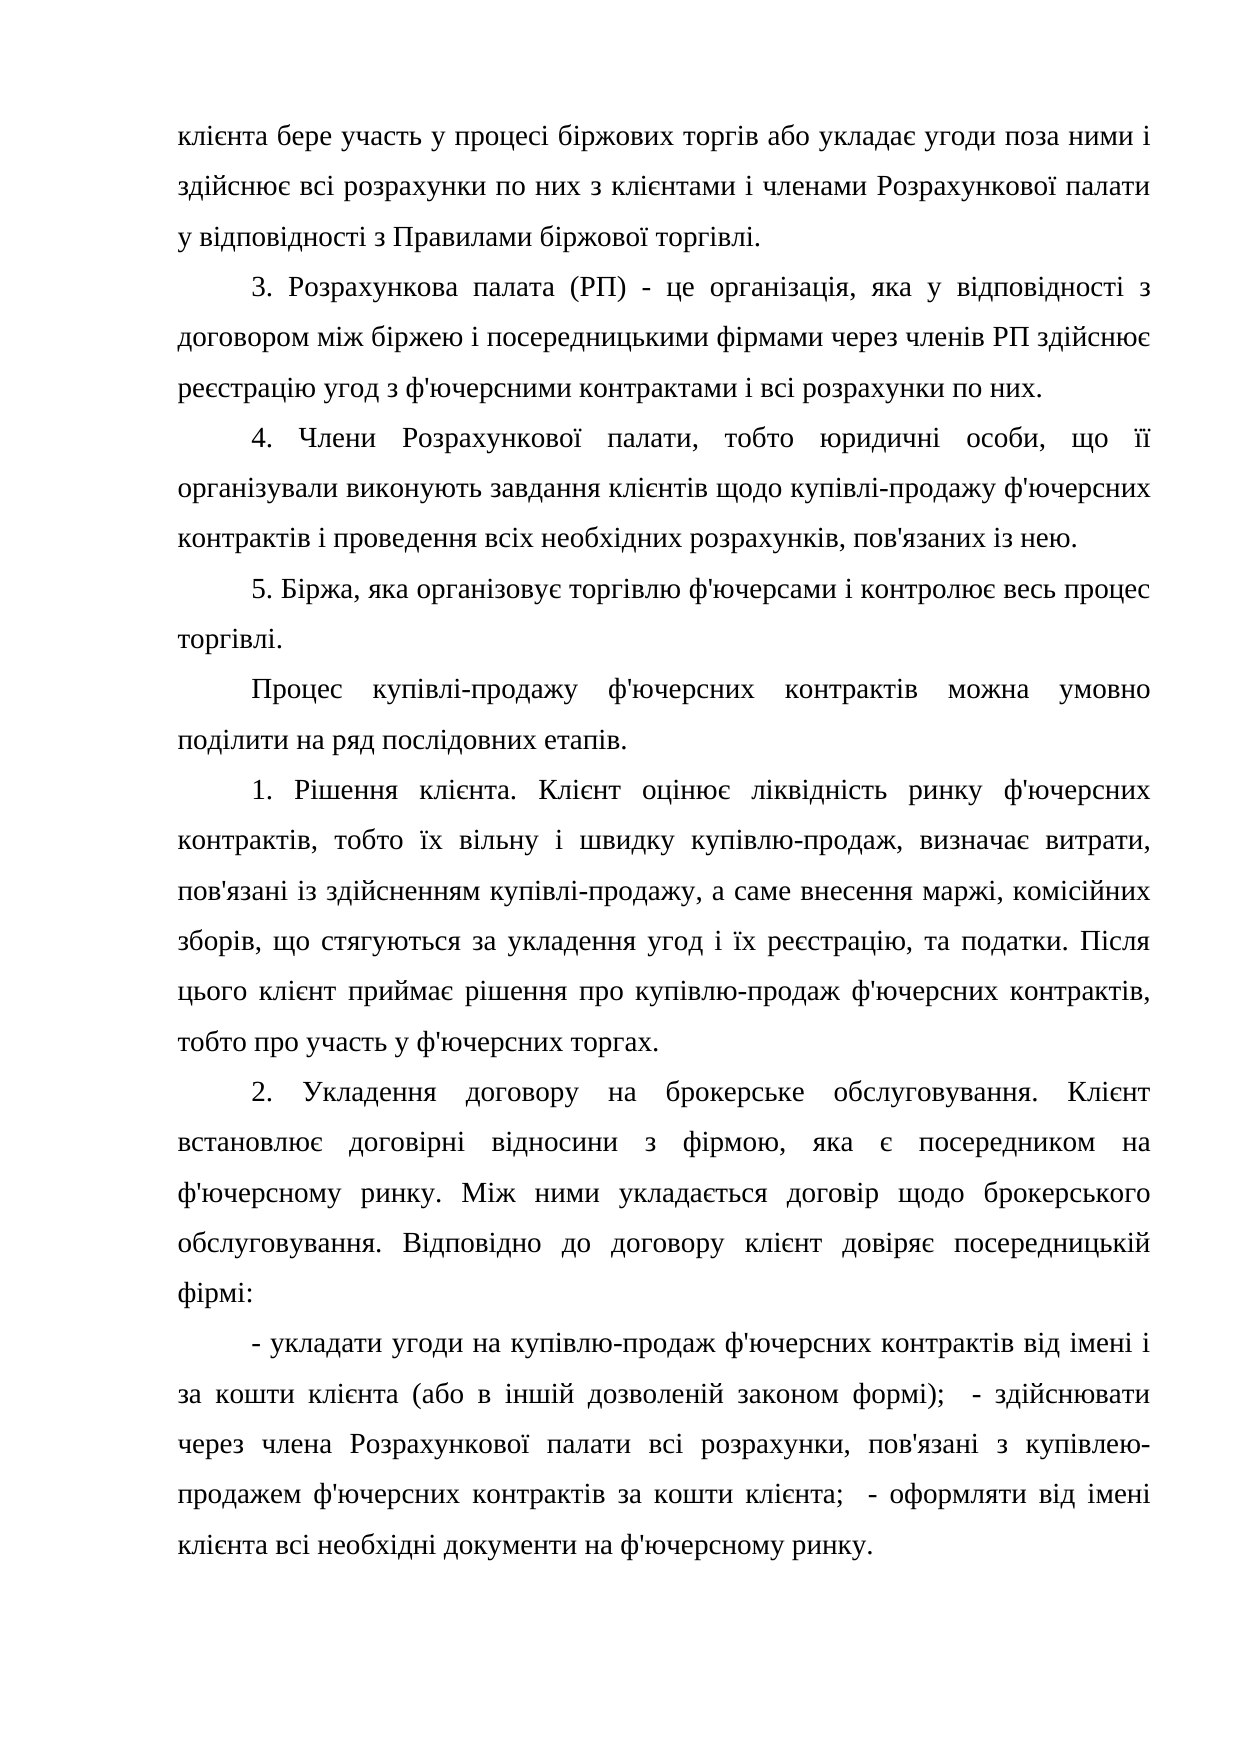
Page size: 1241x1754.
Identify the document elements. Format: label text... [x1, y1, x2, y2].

text 1. Рішення клієнта. Клієнт оцінює ліквідність ринку ф'ючерсних контрактів, тобто їх вільну і швидку купівлю-продаж, визначає витрати, пов'язані із здійсненням купівлі-продажу, а саме внесення маржі, комісійних зборів, що стягуються за укладення угод і їх реєстрацію, та податки. Після цього клієнт приймає рішення про купівлю-продаж ф'ючерсних контрактів, тобто про участь у ф'ючерсних торгах. [177, 772, 1152, 1057]
text 5. Біржа, яка організовує торгівлю ф'ючерсами і контролює весь процес торгівлі. [177, 571, 1152, 655]
text 3. Розрахункова палата (РП) - це організація, яка у відповідності з договором між біржею і посередницькими фірмами через членів РП здійснює реєстрацію угод з ф'ючерсними контрактами і всі розрахунки по них. [177, 269, 1152, 403]
text 4. Члени Розрахункової палати, тобто юридичні особи, що її організували виконують завдання клієнтів щодо купівлі-продажу ф'ючерсних контрактів і проведення всіх необхідних розрахунків, пов'язаних із нею. [177, 420, 1152, 554]
text 2. Укладення договору на брокерське обслуговування. Клієнт встановлює договірні відносини з фірмою, яка є посередником на ф'ючерсному ринку. Між ними укладається договір щодо брокерського обслуговування. Відповідно до договору клієнт довіряє посередницькій фірмі: [177, 1074, 1152, 1309]
text - укладати угоди на купівлю-продаж ф'ючерсних контрактів від імені і за кошти клієнта (або в іншій дозволеній законом формі); - здійснювати через члена Розрахункової палати всі розрахунки, пов'язані з купівлею-продажем ф'ючерсних контрактів за кошти клієнта; - оформляти від імені клієнта всі необхідні документи на ф'ючерсному ринку. [177, 1326, 1152, 1560]
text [177, 118, 1152, 252]
text Процес купівлі-продажу ф'ючерсних контрактів можна умовно поділити на ряд послідовних етапів. [177, 672, 1152, 755]
